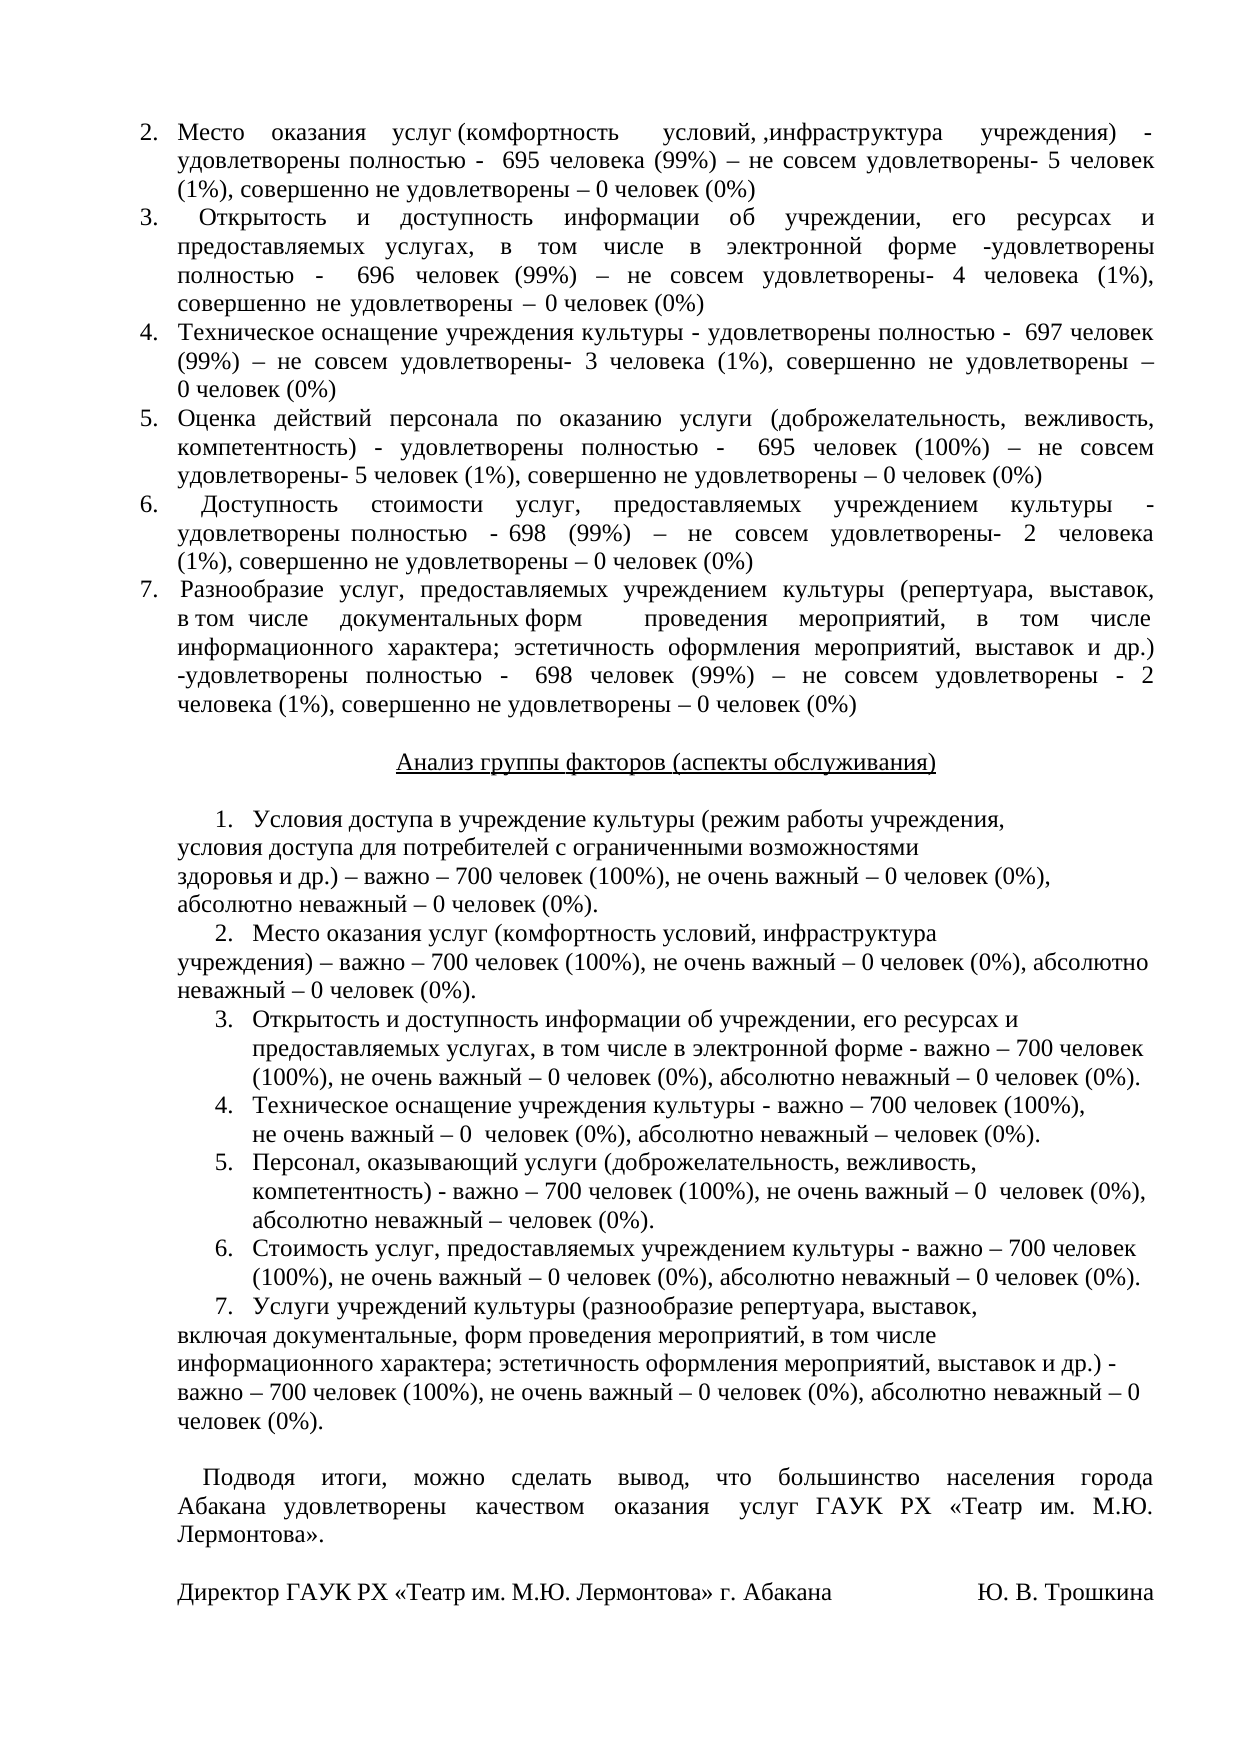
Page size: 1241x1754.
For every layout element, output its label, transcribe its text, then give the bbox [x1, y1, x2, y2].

text информационного характера; эстетичность оформления мероприятий, выставок и др.) -важно – 700 человек (100%), не очень важный – 0 человек (0%), абсолютно неважный – 0 человек (0%). [177, 1348, 1141, 1435]
text 7. Услуги учреждений культуры (разнообразие репертуара, выставок, включая документальные, форм проведения мероприятий, в том числе [177, 1291, 978, 1348]
text 4. Техническое оснащение учреждения культуры - удовлетворены полностью - 697 человек (99%) – не совсем удовлетворены- 3 человека (1%), совершенно не удовлетворены – 0 человек (0%) [139, 317, 1154, 403]
text 7. Разнообразие услуг, предоставляемых учреждением культуры (репертуара, выставок, в том числе документальных форм проведения мероприятий, в том числе информационного характера; эстетичность оформления мероприятий, выставок и др.) -удовлетворены полностью - 698 человек (99%) – не совсем удовлетворены - 2 человека (1%), совершенно не удовлетворены – 0 человек (0%) [139, 575, 1155, 717]
text 6. Доступность стоимости услуг, предоставляемых учреждением культуры - удовлетворены полностью - 698 (99%) – не совсем удовлетворены- 2 человека (1%), совершенно не удовлетворены – 0 человек (0%) [139, 489, 1154, 575]
text учреждения) – важно – 700 человек (100%), не очень важный – 0 человек (0%), абсолютно неважный – 0 человек (0%). [177, 947, 1150, 1004]
text 6. Стоимость услуг, предоставляемых учреждением культуры - важно – 700 человек (100%), не очень важный – 0 человек (0%), абсолютно неважный – 0 человек (0%). [214, 1233, 1144, 1291]
text 2. Место оказания услуг (комфортность условий, инфраструктура [214, 918, 1155, 947]
text 2. Место оказания услуг (комфортность условий, ,инфраструктура учреждения) -удовлетворены полностью - 695 человека (99%) – не совсем удовлетворены- 5 человек (1%), совершенно не удовлетворены – 0 человек (0%) [139, 117, 1154, 203]
text 1. Условия доступа в учреждение культуры (режим работы учреждения, условия доступа для потребителей с ограниченными возможностями [177, 805, 1006, 861]
text Директор ГАУК РХ «Театр им. М.Ю. Лермонтова» г. Абакана Ю. В. Трошкина [177, 1577, 1155, 1606]
text здоровья и др.) – важно – 700 человек (100%), не очень важный – 0 человек (0%), абсолютно неважный – 0 человек (0%). [177, 862, 1053, 918]
text 5. Оценка действий персонала по оказанию услуги (доброжелательность, вежливость, компетентность) - удовлетворены полностью - 695 человек (100%) – не совсем удовлетворены- 5 человек (1%), совершенно не удовлетворены – 0 человек (0%) [139, 403, 1154, 489]
text Анализ группы факторов (аспекты обслуживания) [396, 747, 1155, 776]
text 5. Персонал, оказывающий услуги (доброжелательность, вежливость, компетентность) - важно – 700 человек (100%), не очень важный – 0 человек (0%), абсолютно неважный – человек (0%). [214, 1148, 1149, 1233]
text 3. Открытость и доступность информации об учреждении, его ресурсах и предоставляемых услугах, в том числе в электронной форме - важно – 700 человек (100%), не очень важный – 0 человек (0%), абсолютно неважный – 0 человек (0%). [214, 1004, 1144, 1091]
text 4. Техническое оснащение учреждения культуры - важно – 700 человек (100%), не очень важный – 0 человек (0%), абсолютно неважный – человек (0%). [214, 1091, 1104, 1148]
text 3. Открытость и доступность информации об учреждении, его ресурсах и предоставляемых услугах, в том числе в электронной форме -удовлетворены полностью - 696 человек (99%) – не совсем удовлетворены- 4 человека (1%), совершенно не удовлетворены – 0 человек (0%) [139, 203, 1155, 317]
text Подводя итоги, можно сделать вывод, что большинство населения города Абакана удовлетворены качеством оказания услуг ГАУК РХ «Театр им. М.Ю. Лермонтова». [177, 1463, 1154, 1548]
